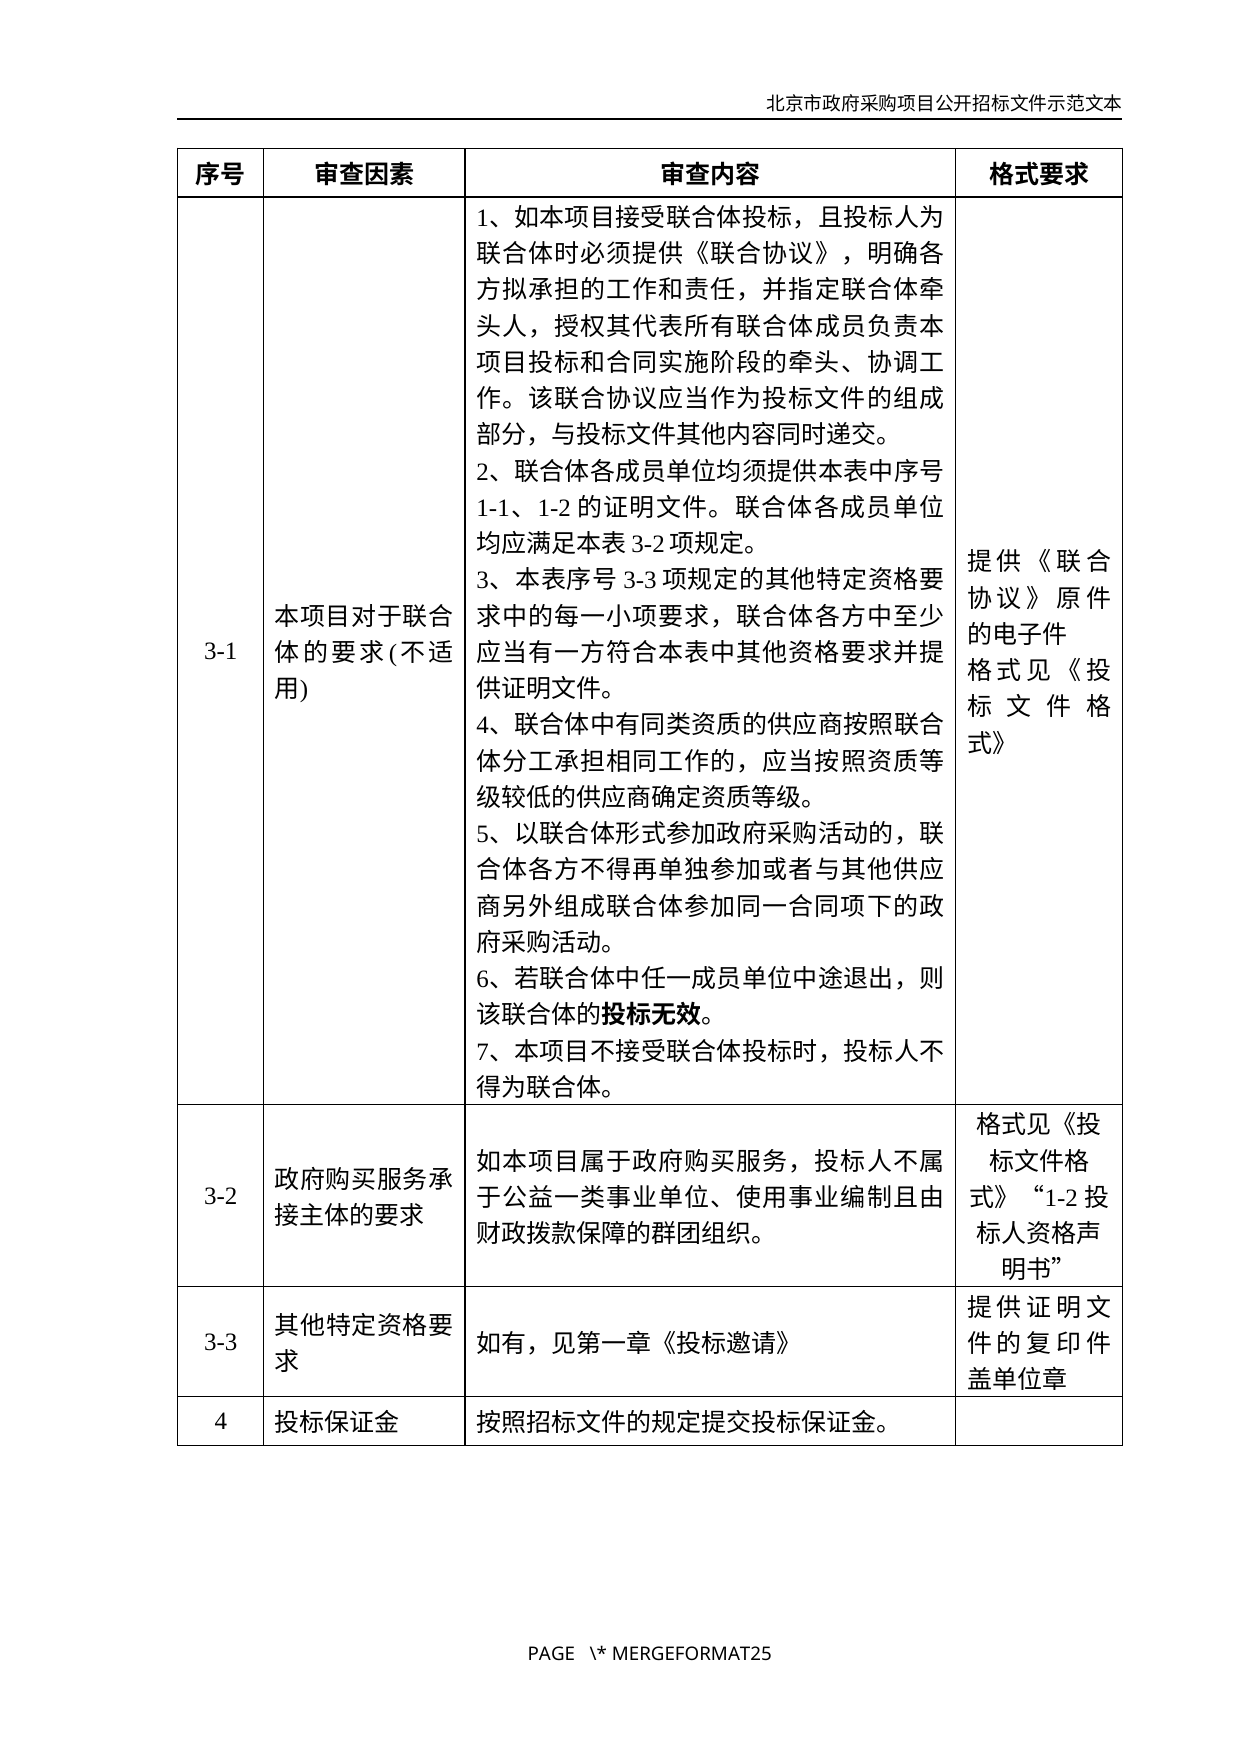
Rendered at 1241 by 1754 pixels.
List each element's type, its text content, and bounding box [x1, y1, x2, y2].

table_cell 其他特定资格要求 [264, 1287, 464, 1396]
table_cell 4 [178, 1397, 263, 1444]
table_cell 1、如本项目接受联合体投标，且投标人为联合体时必须提供《联合协议》，明确各方拟承担的工作和责任，并指定联合体牵头人，授权其代表所有联合体成员负责本项目投标和合同实施阶段的牵头、协调工作。该联合协议应当作为投标文件的组成部分，与投标文件其他内容同时递交。 2、联合体各成员单位均须提供本表中序号1-1、1-2的证明文件。联合体各成员单位均应满足本表3-2项规定。 3、本表序号3-3项规定的其他特定资格要求中的每一小项要求，联合体各方中至少应当有一方符合本表中其他资格要求并提供证明文件。 4、联合体中有同类资质的供应商按照联合体分工承担相同工作的，应当按照资质等级较低的供应商确定资质等级。 5、以联合体形式参加政府采购活动的，联合体各方不得再单独参加或者与其他供应商另外组成联合体参加同一合同项下的政府采购活动。 6、若联合体中任一成员单位中途退出，则该联合体的投标无效。 7、本项目不接受联合体投标时，投标人不得为联合体。 [466, 198, 955, 1104]
table_cell 提供《联合协议》原件的电子件 格式见《投标文件格式》 [956, 198, 1122, 1104]
table_header 审查因素 [264, 149, 464, 196]
table_cell 如本项目属于政府购买服务，投标人不属于公益一类事业单位、使用事业编制且由财政拨款保障的群团组织。 [466, 1105, 955, 1286]
table_cell [956, 1397, 1122, 1444]
table_cell 格式见《投标文件格式》“1-2 投标人资格声明书” [956, 1105, 1122, 1286]
table_cell 如有，见第一章《投标邀请》 [466, 1287, 955, 1396]
table_cell 提供证明文件的复印件盖单位章 [956, 1287, 1122, 1396]
table_cell 3-1 [178, 198, 263, 1104]
table_header 序号 [178, 149, 263, 196]
table_cell 政府购买服务承接主体的要求 [264, 1105, 464, 1286]
table_cell 按照招标文件的规定提交投标保证金。 [466, 1397, 955, 1444]
table_cell 本项目对于联合体的要求(不适用) [264, 198, 464, 1104]
table_header 审查内容 [466, 149, 955, 196]
table_cell 3-3 [178, 1287, 263, 1396]
table_header 格式要求 [956, 149, 1122, 196]
table_cell 3-2 [178, 1105, 263, 1286]
table_cell 投标保证金 [264, 1397, 464, 1444]
